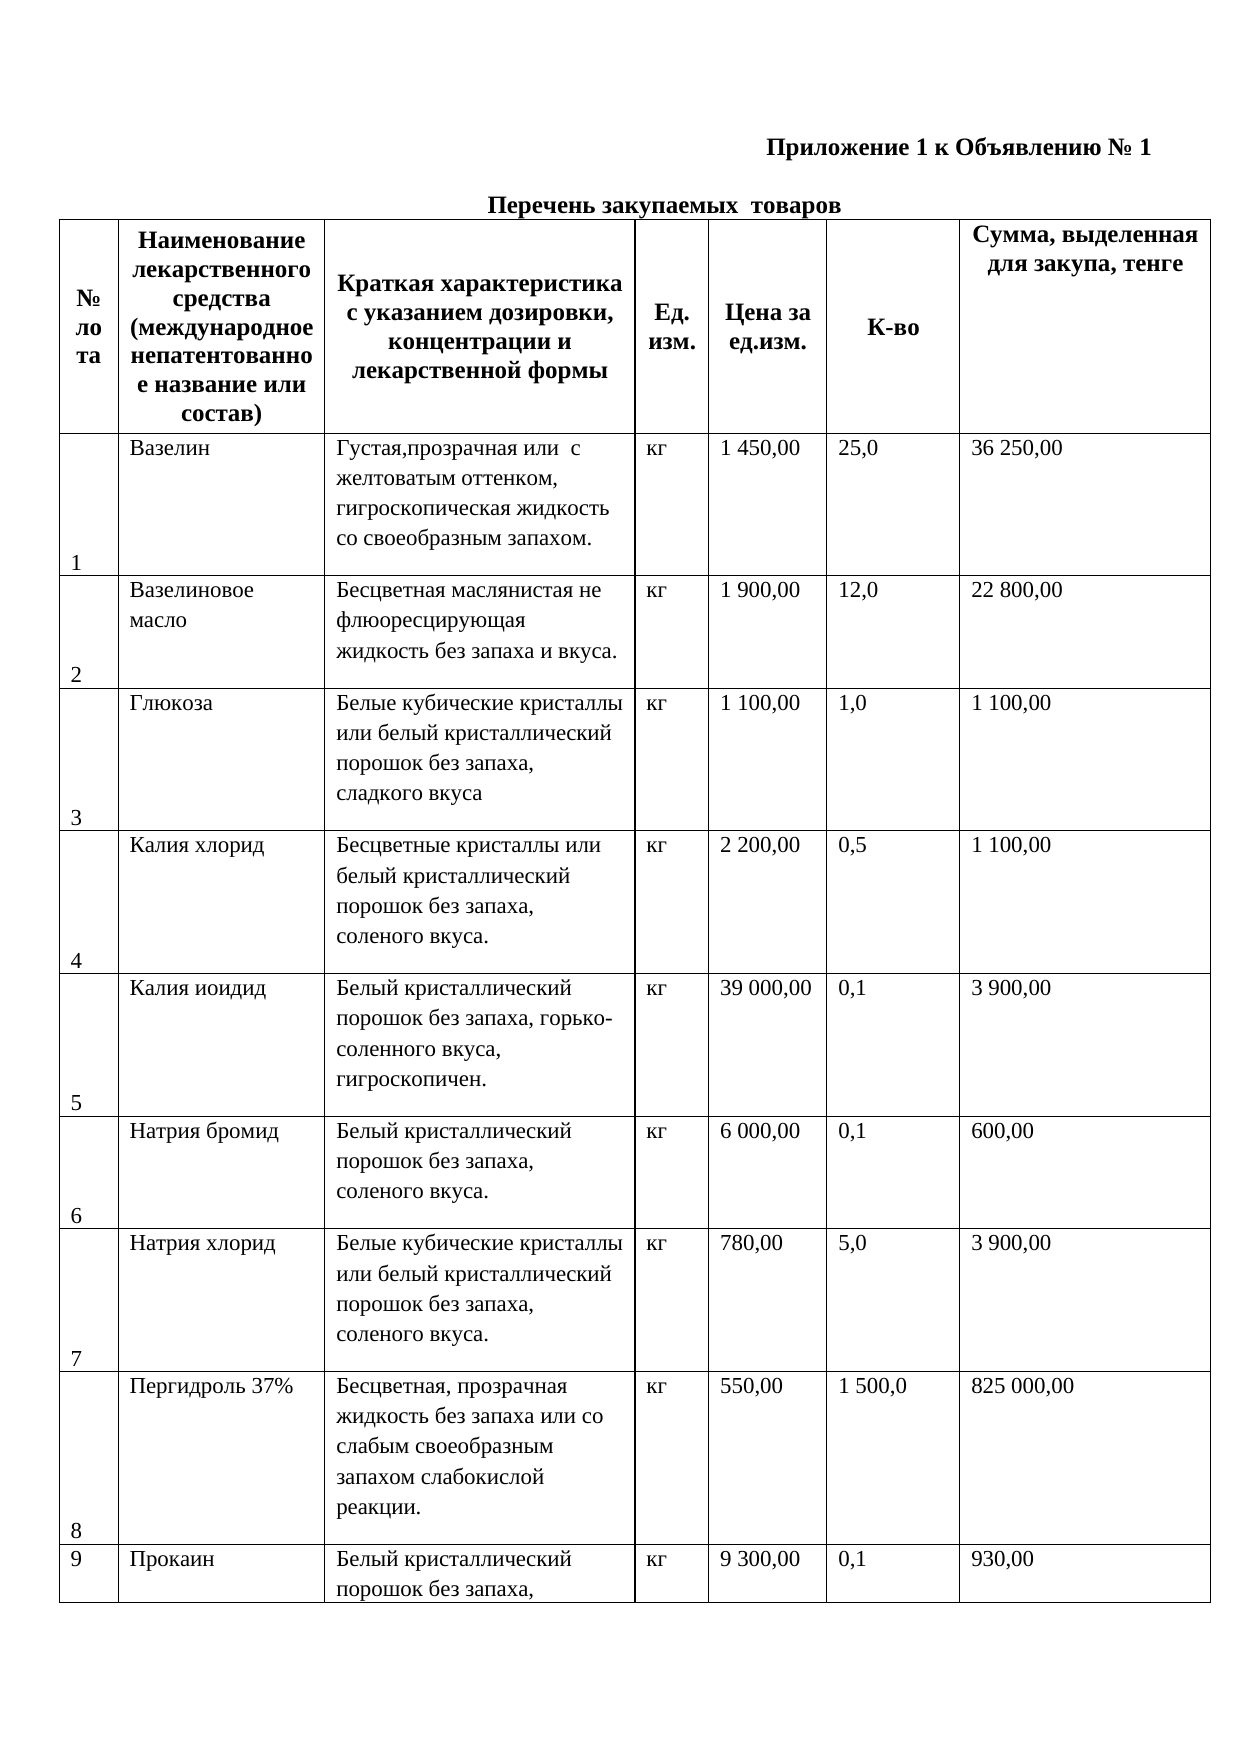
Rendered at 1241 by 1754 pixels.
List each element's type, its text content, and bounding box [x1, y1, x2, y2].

table_cell Вазелиновое масло [119, 576, 324, 688]
table_cell Пергидроль 37% [119, 1372, 324, 1544]
table_header Сумма, выделенная для закупа, тенге [960, 220, 1210, 432]
table_cell 1 450,00 [709, 434, 826, 575]
table_cell 3 [60, 689, 118, 830]
table_cell 1 900,00 [709, 576, 826, 688]
table_cell Бесцветные кристаллы или белый кристаллический порошок без запаха, соленого вкуса. [325, 831, 634, 973]
table_cell Натрия бромид [119, 1117, 324, 1228]
table_cell 6 000,00 [709, 1117, 826, 1228]
table_cell 1 [60, 434, 118, 575]
table_cell Белый кристаллический порошок без запаха, горько-соленного вкуса, гигроскопичен. [325, 974, 634, 1116]
table_cell кг [636, 576, 708, 688]
table_cell кг [636, 1372, 708, 1544]
table_cell Прокаин [119, 1545, 324, 1602]
table_cell 600,00 [960, 1117, 1210, 1228]
table_cell Белые кубические кристаллы или белый кристаллический порошок без запаха, соленого вкуса. [325, 1229, 634, 1371]
table_cell 550,00 [709, 1372, 826, 1544]
table_cell 1,0 [827, 689, 959, 830]
table_cell Глюкоза [119, 689, 324, 830]
table_cell кг [636, 689, 708, 830]
table_cell 825 000,00 [960, 1372, 1210, 1544]
table_cell 1 500,0 [827, 1372, 959, 1544]
table_cell 39 000,00 [709, 974, 826, 1116]
table_cell 1 100,00 [709, 689, 826, 830]
table_cell 0,1 [827, 974, 959, 1116]
table_cell Калия иоидид [119, 974, 324, 1116]
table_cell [325, 1545, 634, 1602]
table_cell Густая,прозрачная или с желтоватым оттенком, гигроскопическая жидкость со своеобразным запахом. [325, 434, 634, 575]
table_header Цена за ед.изм. [709, 220, 826, 432]
table_cell 9 300,00 [709, 1545, 826, 1602]
table_cell кг [636, 1545, 708, 1602]
table_cell 3 900,00 [960, 1229, 1210, 1371]
table_cell 2 [60, 576, 118, 688]
table_cell 4 [60, 831, 118, 973]
table_cell Белые кубические кристаллы или белый кристаллический порошок без запаха, сладкого вкуса [325, 689, 634, 830]
table_cell кг [636, 434, 708, 575]
table_cell кг [636, 974, 708, 1116]
table_header Ед. изм. [636, 220, 708, 432]
table_cell 0,1 [827, 1117, 959, 1228]
table_header Наименование лекарственного средства (международное непатентованное название или состав) [119, 220, 324, 432]
table_cell 0,5 [827, 831, 959, 973]
table_cell Калия хлорид [119, 831, 324, 973]
table_cell 2 200,00 [709, 831, 826, 973]
table_cell 22 800,00 [960, 576, 1210, 688]
table_cell кг [636, 831, 708, 973]
table_cell 7 [60, 1229, 118, 1371]
table_cell кг [636, 1229, 708, 1371]
table_cell Бесцветная, прозрачная жидкость без запаха или со слабым своеобразным запахом слабокислой реакции. [325, 1372, 634, 1544]
table_cell 3 900,00 [960, 974, 1210, 1116]
table_cell 36 250,00 [960, 434, 1210, 575]
table_cell Бесцветная маслянистая не флюоресцирующая жидкость без запаха и вкуса. [325, 576, 634, 688]
table_cell Белый кристаллический порошок без запаха, соленого вкуса. [325, 1117, 634, 1228]
table_header К-во [827, 220, 959, 432]
table_cell 6 [60, 1117, 118, 1228]
table_cell 25,0 [827, 434, 959, 575]
table_cell 9 [60, 1545, 118, 1602]
table_cell 1 100,00 [960, 689, 1210, 830]
table_header Краткая характеристика с указанием дозировки, концентрации и лекарственной формы [325, 220, 634, 432]
table_cell 0,1 [827, 1545, 959, 1602]
table_cell 12,0 [827, 576, 959, 688]
table_cell 5 [60, 974, 118, 1116]
table_cell 780,00 [709, 1229, 826, 1371]
text Перечень закупаемых товаров [177, 190, 1152, 218]
table_cell Натрия хлорид [119, 1229, 324, 1371]
text Приложение 1 к Объявлению № 1 [177, 132, 1152, 161]
table_cell 930,00 [960, 1545, 1210, 1602]
table_cell 5,0 [827, 1229, 959, 1371]
table_header № лота [60, 220, 118, 432]
table_cell 1 100,00 [960, 831, 1210, 973]
table_cell Вазелин [119, 434, 324, 575]
table_cell 8 [60, 1372, 118, 1544]
table_cell кг [636, 1117, 708, 1228]
